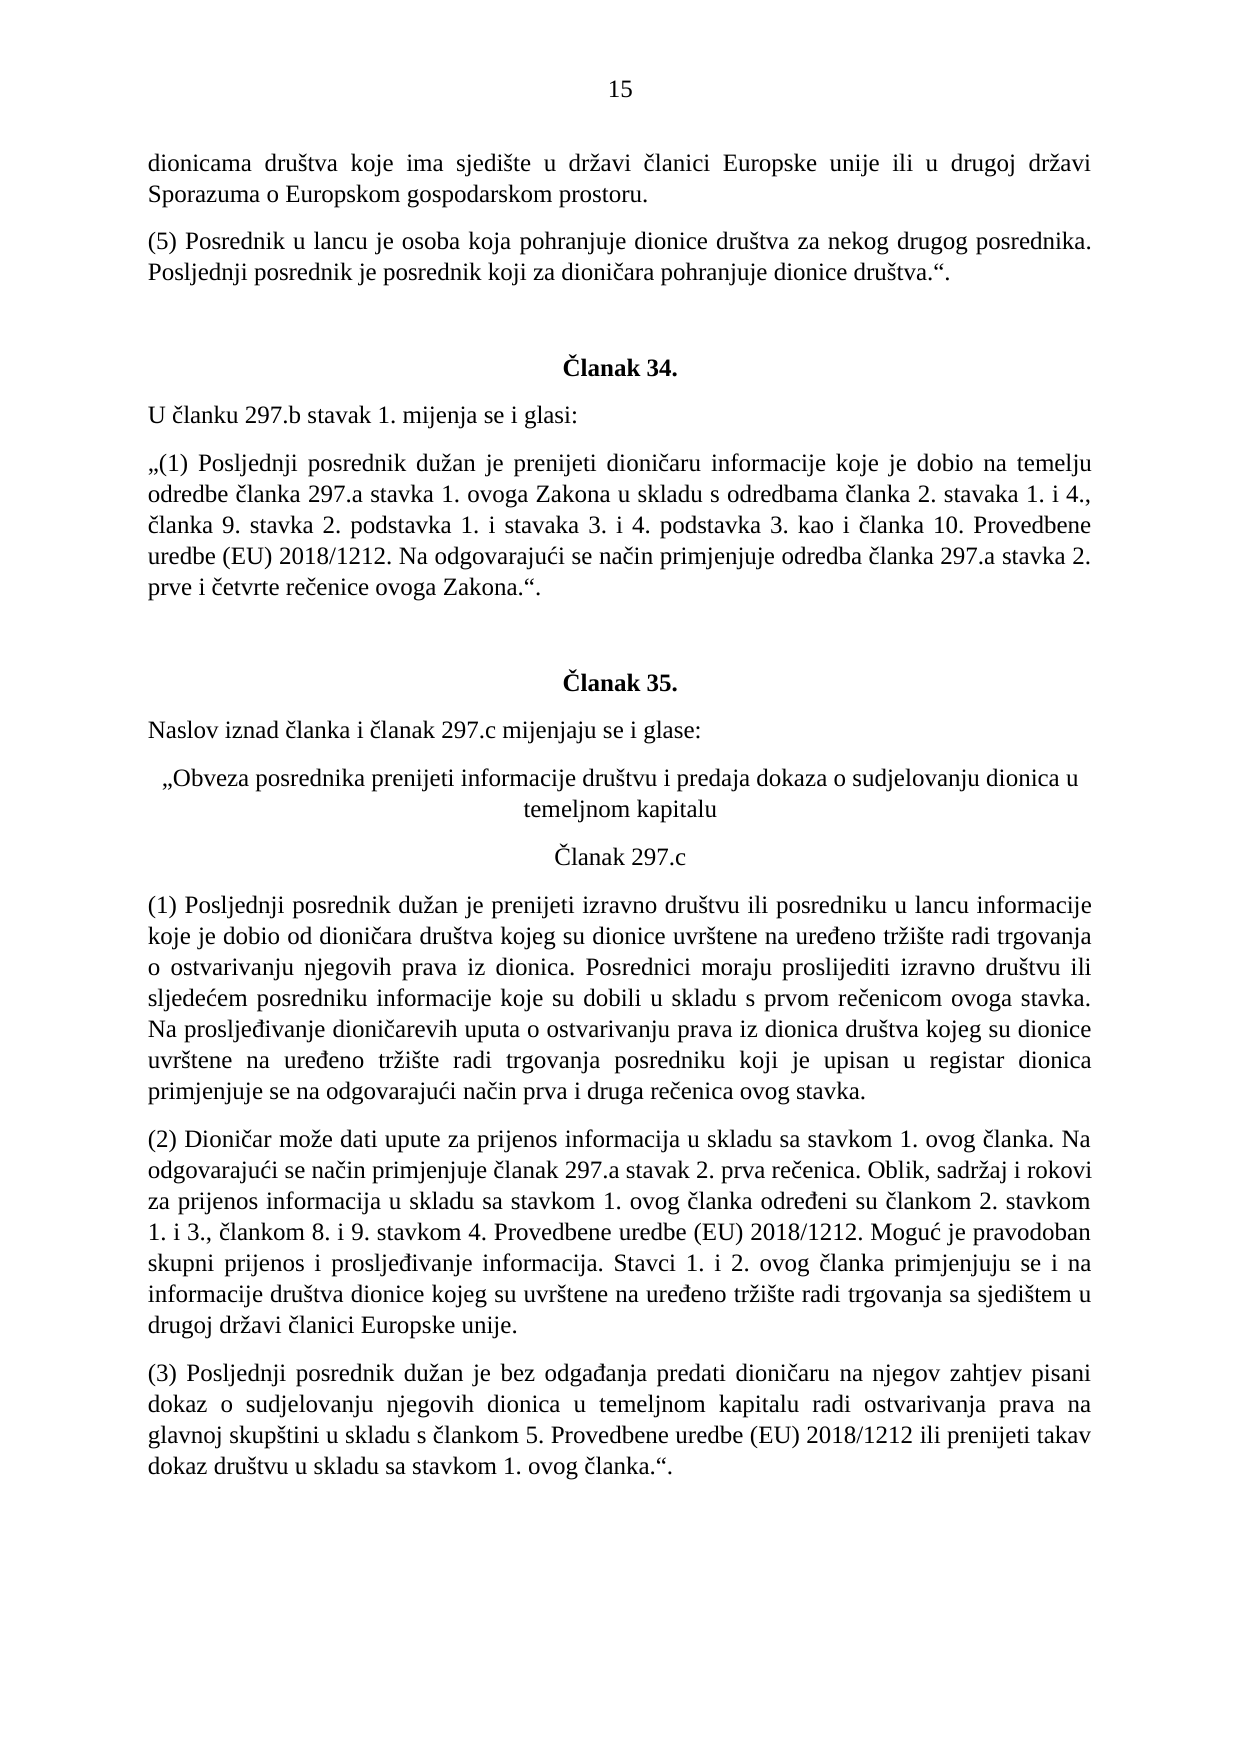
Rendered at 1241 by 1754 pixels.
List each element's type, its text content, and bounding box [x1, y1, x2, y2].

text Članak 297.c [148, 842, 1093, 871]
text Naslov iznad članka i članak 297.c mijenjaju se i glase: [148, 716, 1093, 744]
text „(1) Posljednji posrednik dužan je prenijeti dioničaru informacije koje je dobio na temelju odredbe članka 297.a stavka 1. ovoga Zakona u skladu s odredbama članka 2. stavaka 1. i 4., članka 9. stavka 2. podstavka 1. i stavaka 3. i 4. podstavka 3. kao i članka 10. Provedbene uredbe (EU) 2018/1212. Na odgovarajući se način primjenjuje odredba članka 297.a stavka 2. prve i četvrte rečenice ovoga Zakona.“. [148, 448, 1093, 601]
text (5) Posrednik u lancu je osoba koja pohranjuje dionice društva za nekog drugog posrednika. Posljednji posrednik je posrednik koji za dioničara pohranjuje dionice društva.“. [148, 226, 1093, 286]
text Članak 35. [148, 668, 1093, 697]
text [148, 148, 1093, 207]
text (3) Posljednji posrednik dužan je bez odgađanja predati dioničaru na njegov zahtjev pisani dokaz o sudjelovanju njegovih dionica u temeljnom kapitalu radi ostvarivanja prava na glavnoj skupštini u skladu s člankom 5. Provedbene uredbe (EU) 2018/1212 ili prenijeti takav dokaz društvu u skladu sa stavkom 1. ovog članka.“. [148, 1358, 1093, 1479]
text Članak 34. [148, 353, 1093, 382]
text (1) Posljednji posrednik dužan je prenijeti izravno društvu ili posredniku u lancu informacije koje je dobio od dioničara društva kojeg su dionice uvrštene na uređeno tržište radi trgovanja o ostvarivanju njegovih prava iz dionica. Posrednici moraju proslijediti izravno društvu ili sljedećem posredniku informacije koje su dobili u skladu s prvom rečenicom ovoga stavka. Na prosljeđivanje dioničarevih uputa o ostvarivanju prava iz dionica društva kojeg su dionice uvrštene na uređeno tržište radi trgovanja posredniku koji je upisan u registar dionica primjenjuje se na odgovarajući način prva i druga rečenica ovog stavka. [148, 890, 1093, 1105]
text „Obveza posrednika prenijeti informacije društvu i predaja dokaza o sudjelovanju dionica u temeljnom kapitalu [148, 763, 1093, 823]
text U članku 297.b stavak 1. mijenja se i glasi: [148, 401, 1093, 429]
text (2) Dioničar može dati upute za prijenos informacija u skladu sa stavkom 1. ovog članka. Na odgovarajući se način primjenjuje članak 297.a stavak 2. prva rečenica. Oblik, sadržaj i rokovi za prijenos informacija u skladu sa stavkom 1. ovog članka određeni su člankom 2. stavkom 1. i 3., člankom 8. i 9. stavkom 4. Provedbene uredbe (EU) 2018/1212. Moguć je pravodoban skupni prijenos i prosljeđivanje informacija. Stavci 1. i 2. ovog članka primjenjuju se i na informacije društva dionice kojeg su uvrštene na uređeno tržište radi trgovanja sa sjedištem u drugoj državi članici Europske unije. [148, 1124, 1093, 1339]
